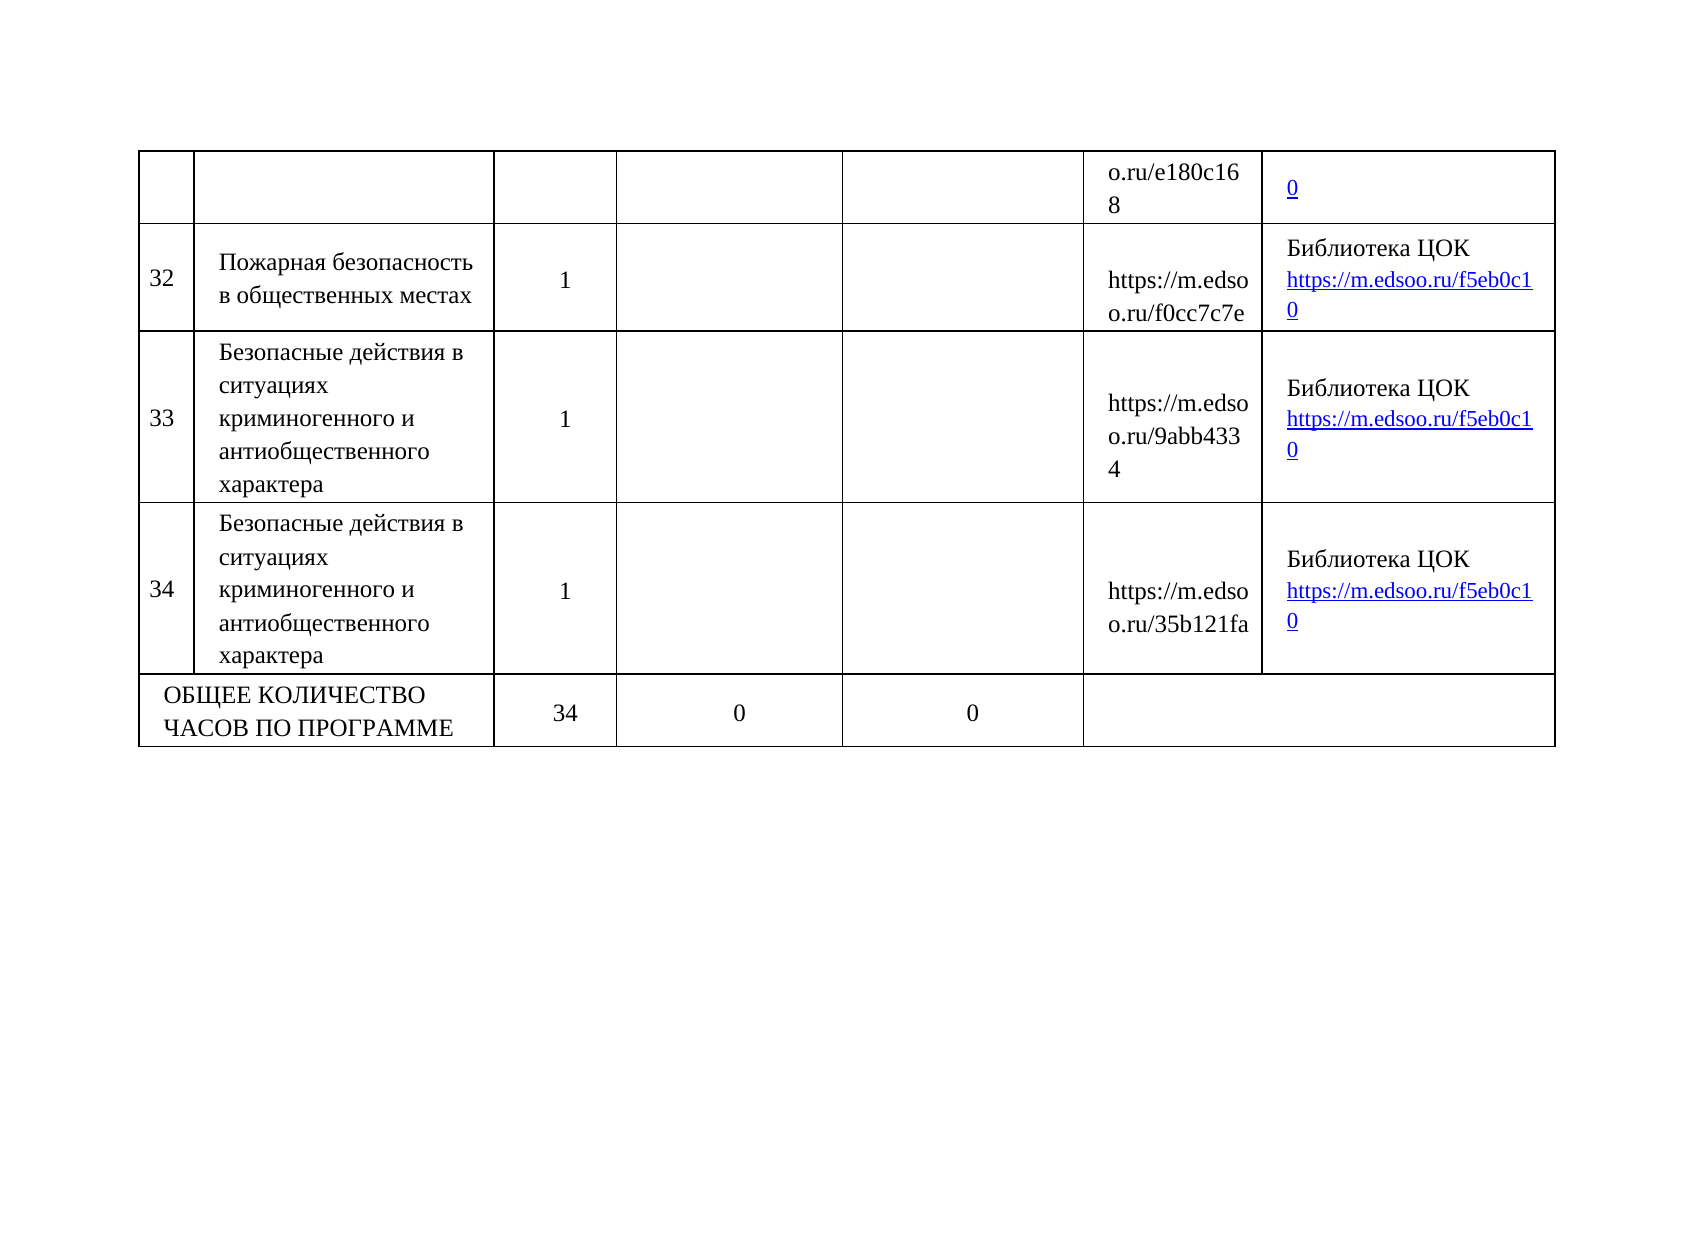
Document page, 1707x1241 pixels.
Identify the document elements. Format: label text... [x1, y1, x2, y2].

table_cell ОБЩЕЕ КОЛИЧЕСТВО ЧАСОВ ПО ПРОГРАММЕ [140, 675, 493, 746]
table_cell https://m.edsoo.ru/9abb4334 [1084, 332, 1261, 502]
table_cell [617, 332, 842, 502]
table_cell 0 [843, 675, 1083, 746]
table_cell Безопасные действия в ситуациях криминогенного и антиобщественного характера [195, 503, 493, 673]
table_cell [617, 152, 842, 222]
table_cell https://m.edsoo.ru/f0cc7c7e [1084, 224, 1261, 330]
table_cell Библиотека ЦОК https://m.edsoo.ru/f5eb0c10 [1263, 332, 1554, 502]
table_cell 32 [140, 224, 193, 330]
table_cell 1 [495, 503, 616, 673]
table_cell [617, 503, 842, 673]
table_cell [1084, 675, 1554, 746]
table_cell Безопасные действия в ситуациях криминогенного и антиобщественного характера [195, 332, 493, 502]
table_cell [1263, 224, 1554, 330]
table_cell 0 [617, 675, 842, 746]
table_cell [1084, 152, 1261, 222]
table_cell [1263, 152, 1554, 222]
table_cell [195, 224, 493, 330]
table_cell [617, 224, 842, 330]
table_cell [843, 503, 1083, 673]
table_cell [843, 152, 1083, 222]
table_cell 1 [495, 152, 616, 222]
table_cell [843, 224, 1083, 330]
table_cell Библиотека ЦОК https://m.edsoo.ru/f5eb0c10 [1263, 503, 1554, 673]
table_cell 34 [140, 503, 193, 673]
table_cell 34 [495, 675, 616, 746]
table_cell 1 [495, 224, 616, 330]
table_cell 1 [495, 332, 616, 502]
table_cell 33 [140, 332, 193, 502]
table_cell https://m.edsoo.ru/35b121fa [1084, 503, 1261, 673]
table_cell [843, 332, 1083, 502]
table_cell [195, 152, 493, 222]
table_cell 31 [140, 152, 193, 222]
